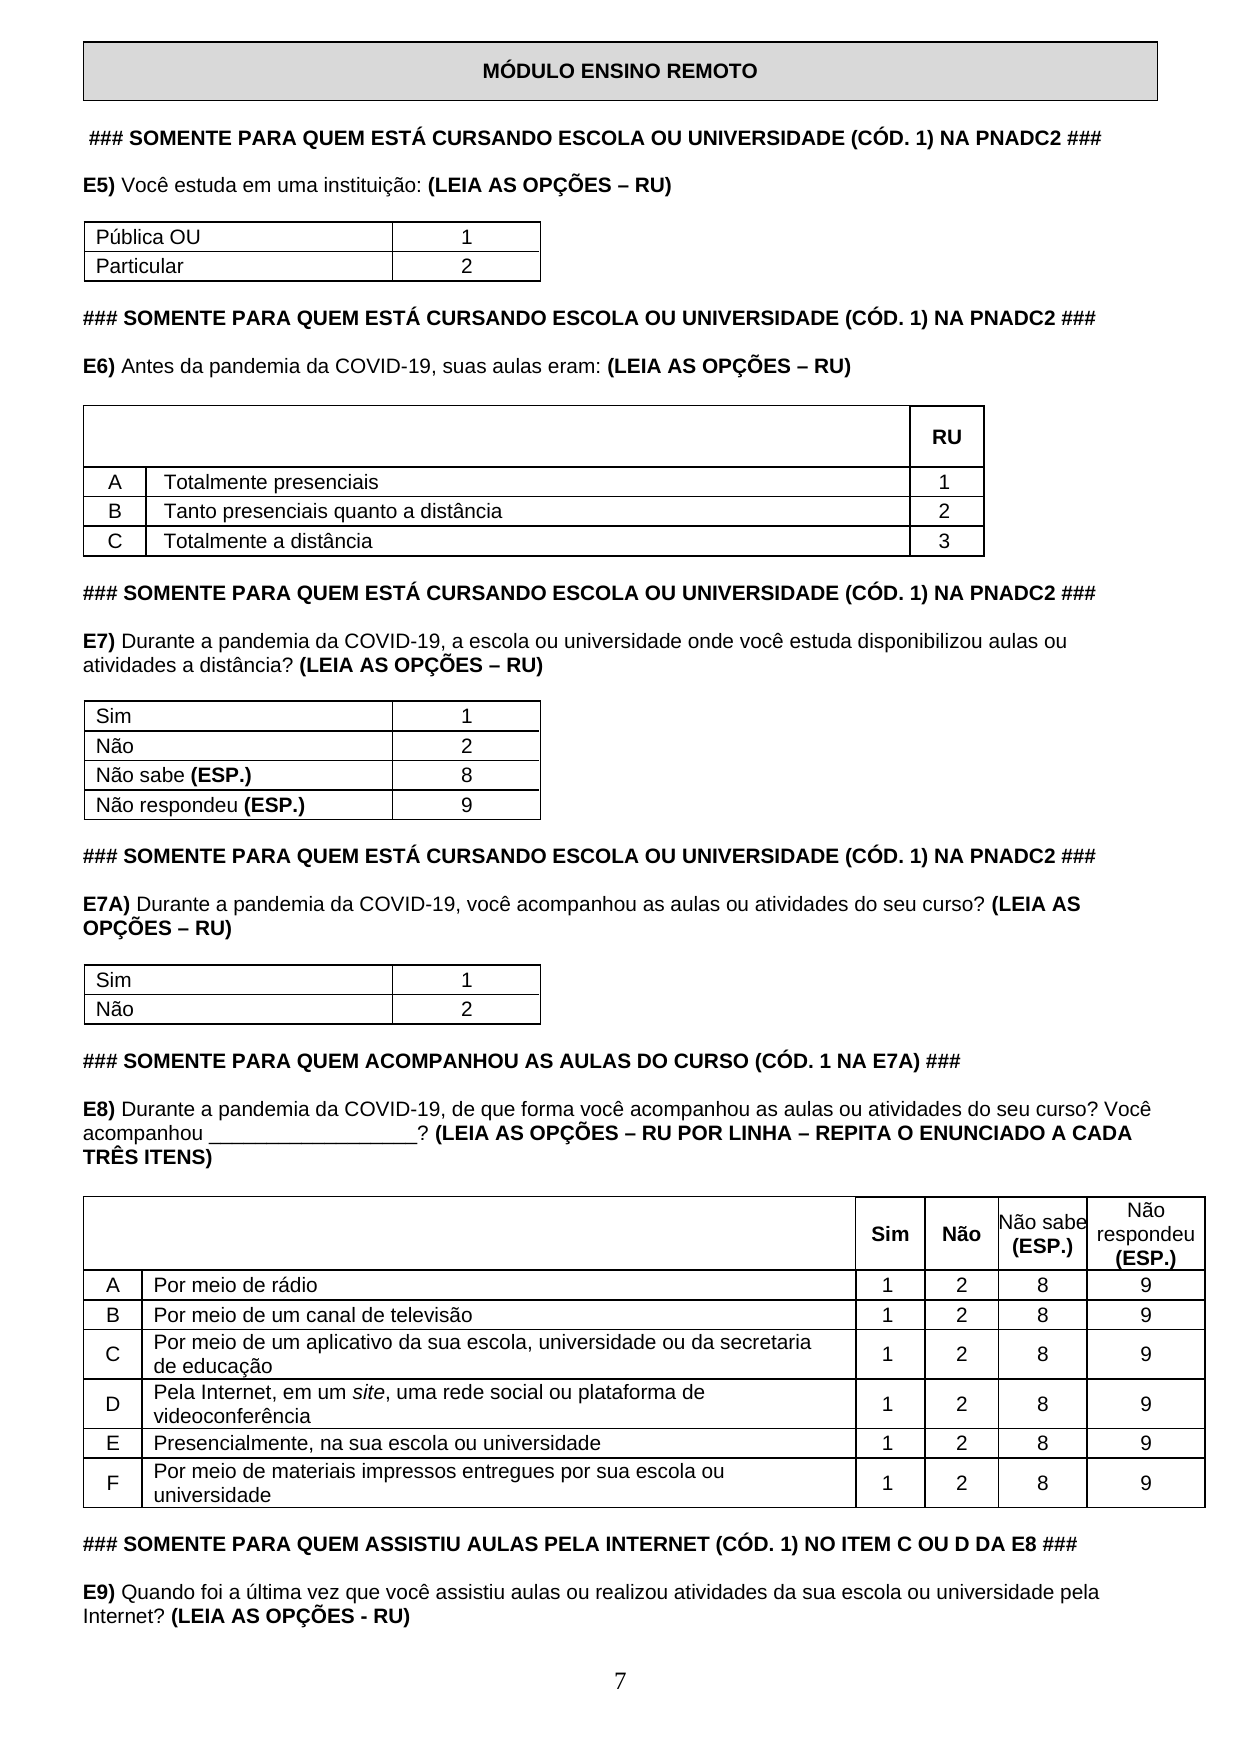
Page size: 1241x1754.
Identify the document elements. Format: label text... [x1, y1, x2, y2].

table_cell E [84, 1429, 141, 1457]
table_cell A [84, 468, 145, 496]
table_cell 1 [857, 1380, 924, 1427]
table_header 1 [393, 966, 540, 993]
table_cell 8 [999, 1459, 1086, 1507]
table_cell 9 [1088, 1301, 1204, 1328]
table_cell Não respondeu (ESP.) [85, 791, 392, 819]
table_cell Totalmente presenciais [147, 468, 909, 496]
table_cell D [84, 1380, 141, 1427]
table_header [84, 406, 909, 466]
table_cell C [84, 1330, 141, 1378]
table_cell Totalmente a distância [147, 527, 909, 555]
table_cell 8 [999, 1330, 1086, 1378]
table_cell Tanto presenciais quanto a distância [147, 497, 909, 525]
table_cell 9 [1088, 1271, 1204, 1299]
table_cell 1 [857, 1429, 924, 1457]
table_cell 2 [926, 1301, 998, 1328]
table_cell 2 [393, 251, 540, 280]
table_cell Presencialmente, na sua escola ou universidade [143, 1429, 855, 1457]
text E7) Durante a pandemia da COVID-19, a escola ou universidade onde você estuda disponibilizou aulas ou atividades a distância? (LEIA AS OPÇÕES – RU) [83, 628, 1157, 676]
table_cell 1 [911, 468, 983, 496]
table_header 1 [393, 223, 540, 251]
table_cell 9 [1088, 1459, 1204, 1507]
table_header RU [911, 407, 983, 466]
table_cell 1 [857, 1330, 924, 1378]
table_cell 1 [857, 1271, 924, 1299]
text ### SOMENTE PARA QUEM ESTÁ CURSANDO ESCOLA OU UNIVERSIDADE (CÓD. 1) NA PNADC2 ### [83, 844, 1157, 868]
table_cell Por meio de materiais impressos entregues por sua escola ou universidade [143, 1459, 855, 1507]
table_header Sim [85, 702, 392, 730]
table_cell 1 [857, 1301, 924, 1328]
table_header Sim [856, 1198, 924, 1269]
table_header 1 [393, 702, 540, 730]
table_cell 8 [999, 1301, 1086, 1328]
text E7A) Durante a pandemia da COVID-19, você acompanhou as aulas ou atividades do seu curso? (LEIA AS OPÇÕES – RU) [83, 892, 1157, 940]
table_cell B [84, 1301, 141, 1328]
table_header Não [926, 1198, 998, 1269]
table_cell 2 [911, 497, 983, 525]
table_cell 8 [999, 1429, 1086, 1457]
table_cell C [84, 527, 145, 555]
table_header Sim [85, 966, 392, 993]
text E6) Antes da pandemia da COVID-19, suas aulas eram: (LEIA AS OPÇÕES – RU) [83, 354, 1157, 378]
text ### SOMENTE PARA QUEM ESTÁ CURSANDO ESCOLA OU UNIVERSIDADE (CÓD. 1) NA PNADC2 ### [83, 125, 1157, 149]
table_cell Não sabe (ESP.) [85, 761, 392, 789]
table_cell Por meio de rádio [143, 1271, 855, 1299]
table_cell A [84, 1271, 141, 1299]
table_cell 2 [926, 1380, 998, 1427]
table_cell Não [85, 732, 392, 759]
table_header MÓDULO ENSINO REMOTO [84, 43, 1157, 100]
table_header Não respondeu (ESP.) [1088, 1198, 1204, 1269]
table_cell Por meio de um aplicativo da sua escola, universidade ou da secretaria de educação [143, 1330, 855, 1378]
text ### SOMENTE PARA QUEM ACOMPANHOU AS AULAS DO CURSO (CÓD. 1 NA E7A) ### [83, 1049, 1157, 1073]
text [83, 1532, 1157, 1556]
table_header [84, 1197, 855, 1269]
table_cell 9 [1088, 1380, 1204, 1427]
text ### SOMENTE PARA QUEM ESTÁ CURSANDO ESCOLA OU UNIVERSIDADE (CÓD. 1) NA PNADC2 ### [83, 581, 1157, 604]
table_cell 9 [393, 789, 540, 819]
table_cell Não [85, 995, 392, 1023]
text ### SOMENTE PARA QUEM ESTÁ CURSANDO ESCOLA OU UNIVERSIDADE (CÓD. 1) NA PNADC2 ### [83, 306, 1157, 330]
table_cell 1 [857, 1459, 924, 1507]
table_cell Particular [85, 252, 392, 280]
table_cell 2 [926, 1330, 998, 1378]
table_cell 2 [393, 730, 540, 759]
table_cell 2 [393, 994, 540, 1023]
table_cell 2 [926, 1429, 998, 1457]
table_cell 8 [393, 760, 540, 789]
table_cell B [84, 497, 145, 525]
table_cell F [84, 1459, 141, 1507]
table_cell 3 [911, 527, 983, 555]
table_header Pública OU [85, 223, 392, 251]
table_cell 2 [926, 1271, 998, 1299]
table_cell Por meio de um canal de televisão [143, 1301, 855, 1328]
table_cell 9 [1088, 1429, 1204, 1457]
table_cell 8 [999, 1271, 1086, 1299]
text E8) Durante a pandemia da COVID-19, de que forma você acompanhou as aulas ou atividades do seu curso? Você acompanhou __________________? (LEIA AS OPÇÕES – RU POR LINHA – REPITA O ENUNCIADO A CADA TRÊS ITENS) [83, 1097, 1157, 1168]
table_cell Pela Internet, em um site, uma rede social ou plataforma de videoconferência [143, 1380, 855, 1427]
table_cell 8 [999, 1380, 1086, 1427]
text E9) Quando foi a última vez que você assistiu aulas ou realizou atividades da sua escola ou universidade pela Internet? (LEIA AS OPÇÕES - RU) [83, 1580, 1157, 1628]
text E5) Você estuda em uma instituição: (LEIA AS OPÇÕES – RU) [83, 173, 1157, 197]
table_header Não sabe (ESP.) [999, 1198, 1086, 1269]
table_cell 9 [1088, 1330, 1204, 1378]
table_cell 2 [926, 1459, 998, 1507]
